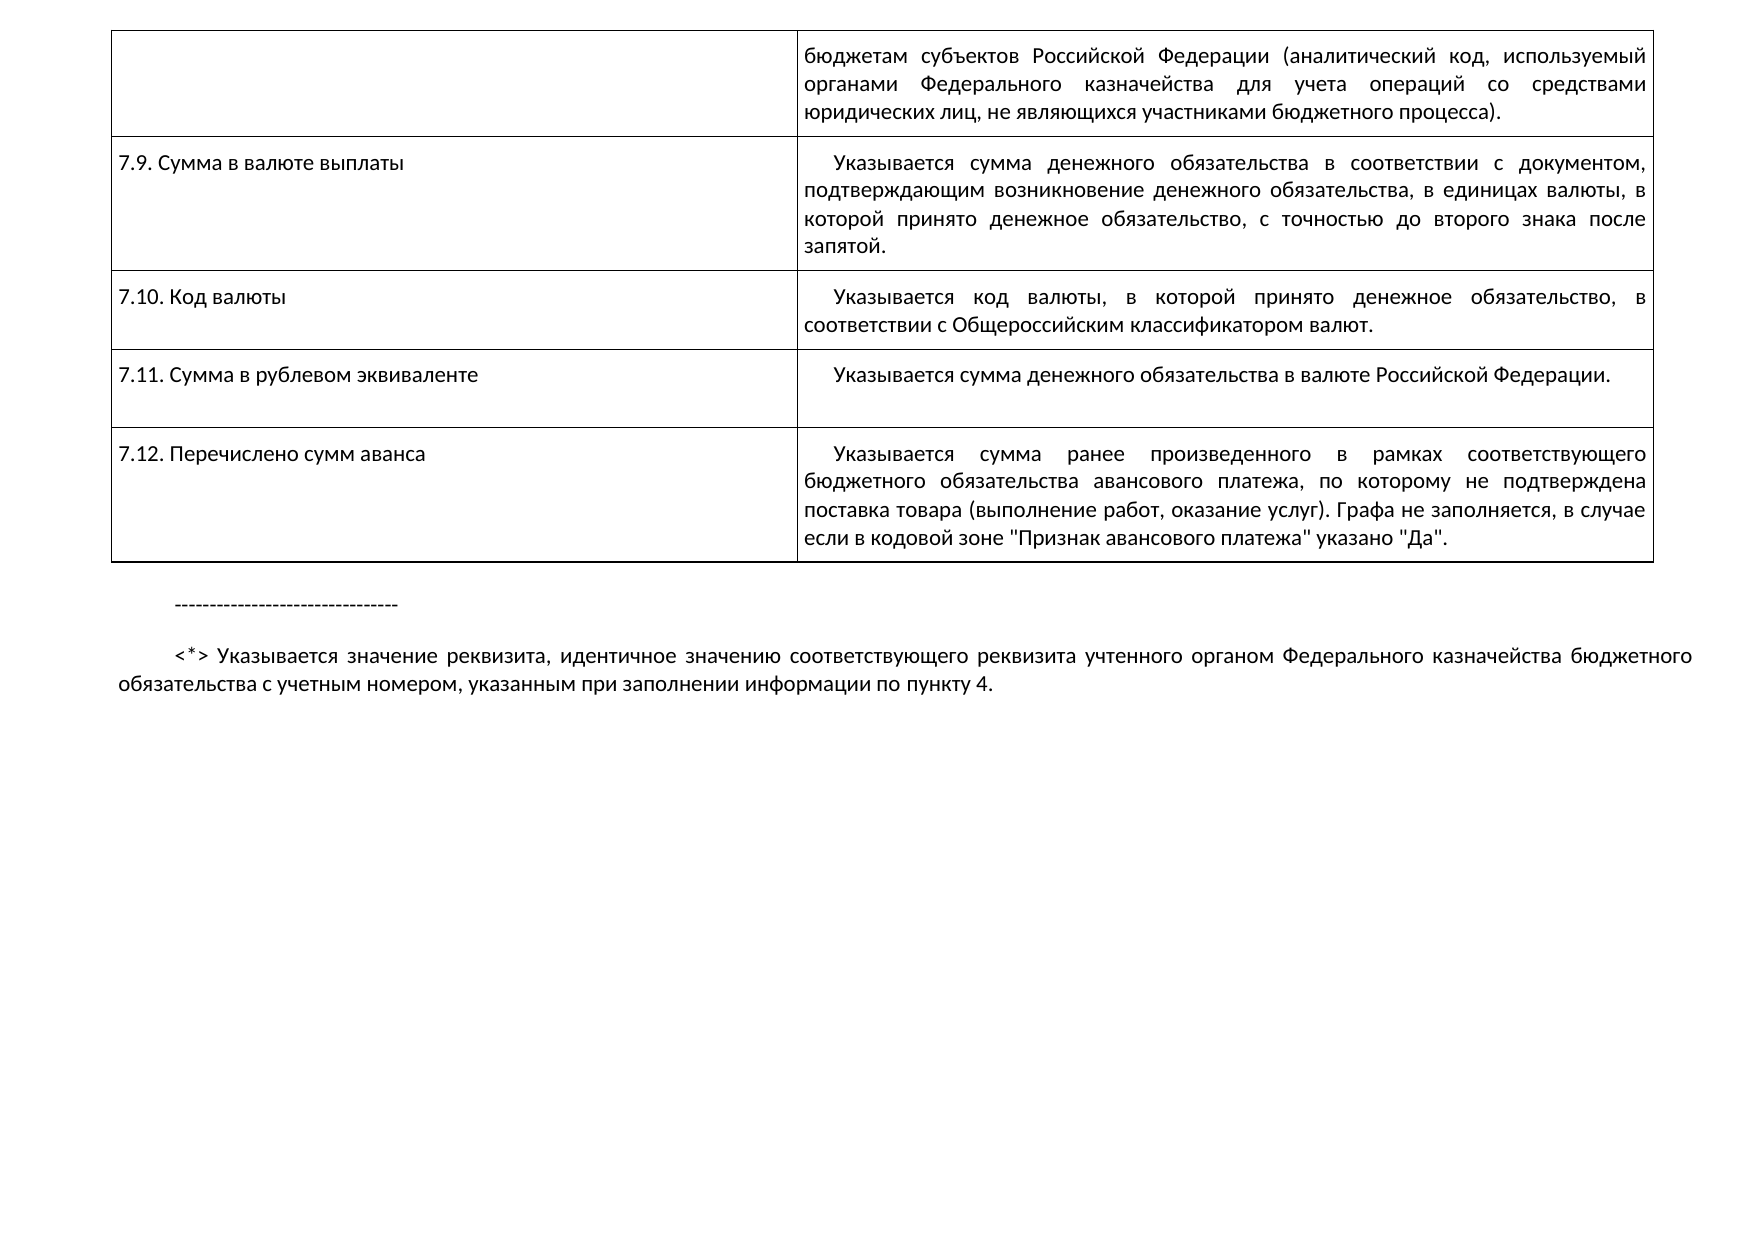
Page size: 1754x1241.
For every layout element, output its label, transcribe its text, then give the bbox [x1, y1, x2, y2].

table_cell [112, 31, 797, 136]
table_cell Указывается сумма денежного обязательства в валюте Российской Федерации. [798, 350, 1653, 427]
table_cell Указывается сумма ранее произведенного в рамках соответствующего бюджетного обязательства авансового платежа, по которому не подтверждена поставка товара (выполнение работ, оказание услуг). Графа не заполняется, в случае если в кодовой зоне "Признак авансового платежа" указано "Да". [798, 428, 1653, 561]
table_cell Указывается код валюты, в которой принято денежное обязательство, в соответствии с Общероссийским классификатором валют. [798, 271, 1653, 349]
text -------------------------------- [118, 590, 1695, 618]
table_cell 7.12. Перечислено сумм аванса [112, 428, 797, 561]
text <*> Указывается значение реквизита, идентичное значению соответствующего реквизита учтенного органом Федерального казначейства бюджетного обязательства с учетным номером, указанным при заполнении информации по пункту 4. [118, 641, 1695, 697]
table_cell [798, 31, 1653, 136]
table_cell Указывается сумма денежного обязательства в соответствии с документом, подтверждающим возникновение денежного обязательства, в единицах валюты, в которой принято денежное обязательство, с точностью до второго знака после запятой. [798, 137, 1653, 270]
table_cell 7.11. Сумма в рублевом эквиваленте [112, 350, 797, 427]
table_cell 7.10. Код валюты [112, 271, 797, 349]
table_cell 7.9. Сумма в валюте выплаты [112, 137, 797, 270]
